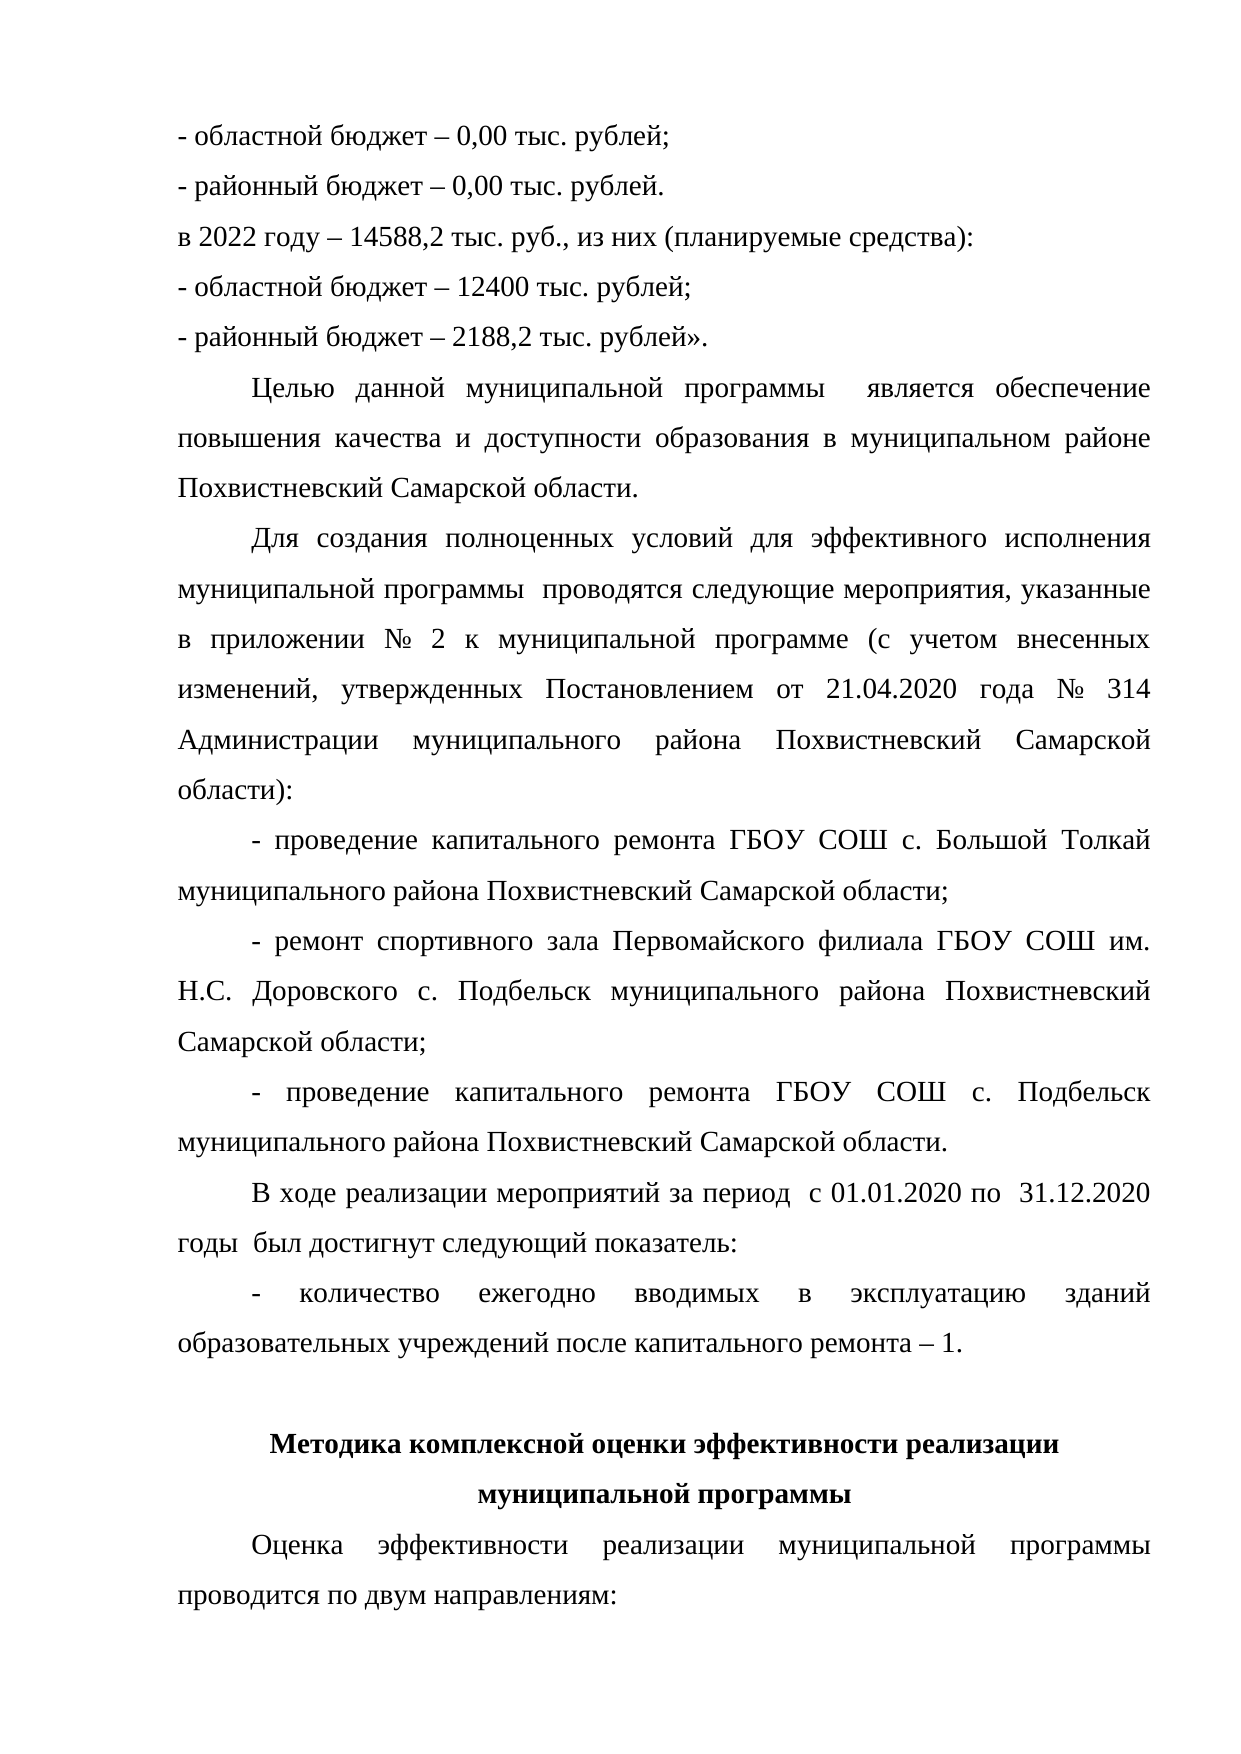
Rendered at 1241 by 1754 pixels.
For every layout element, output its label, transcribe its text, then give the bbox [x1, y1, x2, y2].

text - областной бюджет – 12400 тыс. рублей; [177, 269, 1152, 303]
text - проведение капитального ремонта ГБОУ СОШ с. Подбельск муниципального района Похвистневский Самарской области. [177, 1074, 1152, 1158]
text - проведение капитального ремонта ГБОУ СОШ с. Большой Толкай муниципального района Похвистневский Самарской области; [177, 822, 1152, 906]
text в 2022 году – 14588,2 тыс. руб., из них (планируемые средства): [177, 219, 1152, 252]
text Для создания полноценных условий для эффективного исполнения муниципальной программы проводятся следующие мероприятия, указанные в приложении № 2 к муниципальной программе (с учетом внесенных изменений, утвержденных Постановлением от 21.04.2020 года № 314 Администрации муниципального района Похвистневский Самарской области): [177, 521, 1152, 806]
text - районный бюджет – 2188,2 тыс. рублей». [177, 319, 1152, 353]
text - областной бюджет – 0,00 тыс. рублей; [177, 118, 1152, 152]
text - ремонт спортивного зала Первомайского филиала ГБОУ СОШ им. Н.С. Доровского с. Подбельск муниципального района Похвистневский Самарской области; [177, 923, 1152, 1057]
text Целью данной муниципальной программы является обеспечение повышения качества и доступности образования в муниципальном районе Похвистневский Самарской области. [177, 370, 1152, 504]
text В ходе реализации мероприятий за период с 01.01.2020 по 31.12.2020 годы был достигнут следующий показатель: [177, 1175, 1152, 1258]
text - районный бюджет – 0,00 тыс. рублей. [177, 168, 1152, 202]
text Оценка эффективности реализации муниципальной программы проводится по двум направлениям: [177, 1527, 1152, 1611]
text Методика комплексной оценки эффективности реализации муниципальной программы [177, 1426, 1152, 1510]
text - количество ежегодно вводимых в эксплуатацию зданий образовательных учреждений после капитального ремонта – 1. [177, 1275, 1152, 1359]
